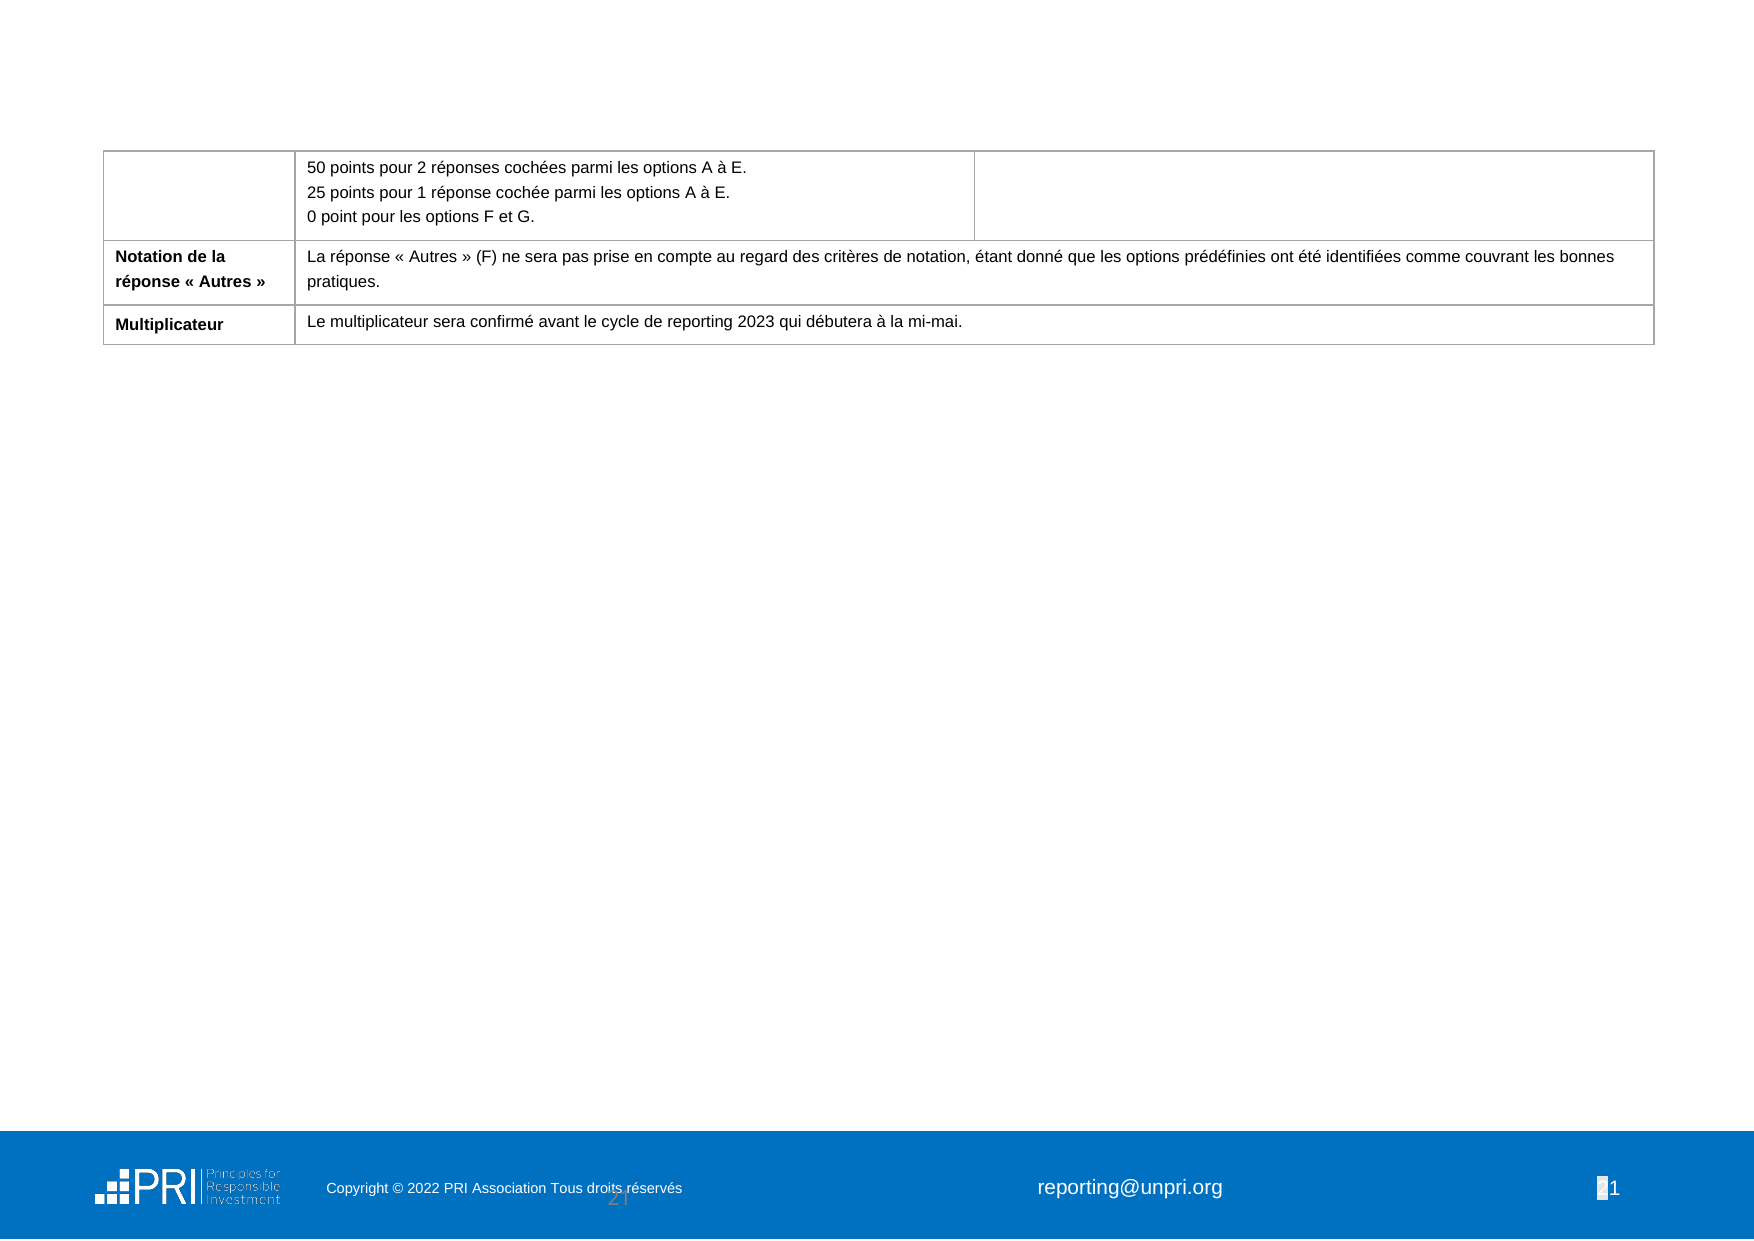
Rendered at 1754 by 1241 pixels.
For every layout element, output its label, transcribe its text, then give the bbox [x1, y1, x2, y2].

picture [92, 1166, 282, 1207]
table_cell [104, 152, 294, 239]
table_cell Multiplicateur [104, 306, 294, 344]
table_cell Le multiplicateur sera confirmé avant le cycle de reporting 2023 qui débutera à la mi-mai. [296, 306, 1653, 344]
table_cell La réponse « Autres » (F) ne sera pas prise en compte au regard des critères de notation, étant donné que les options prédéfinies ont été identifiées comme couvrant les bonnes pratiques. [296, 241, 1653, 304]
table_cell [296, 152, 974, 239]
table_cell Notation de la réponse « Autres » [104, 241, 294, 304]
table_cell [975, 152, 1653, 239]
